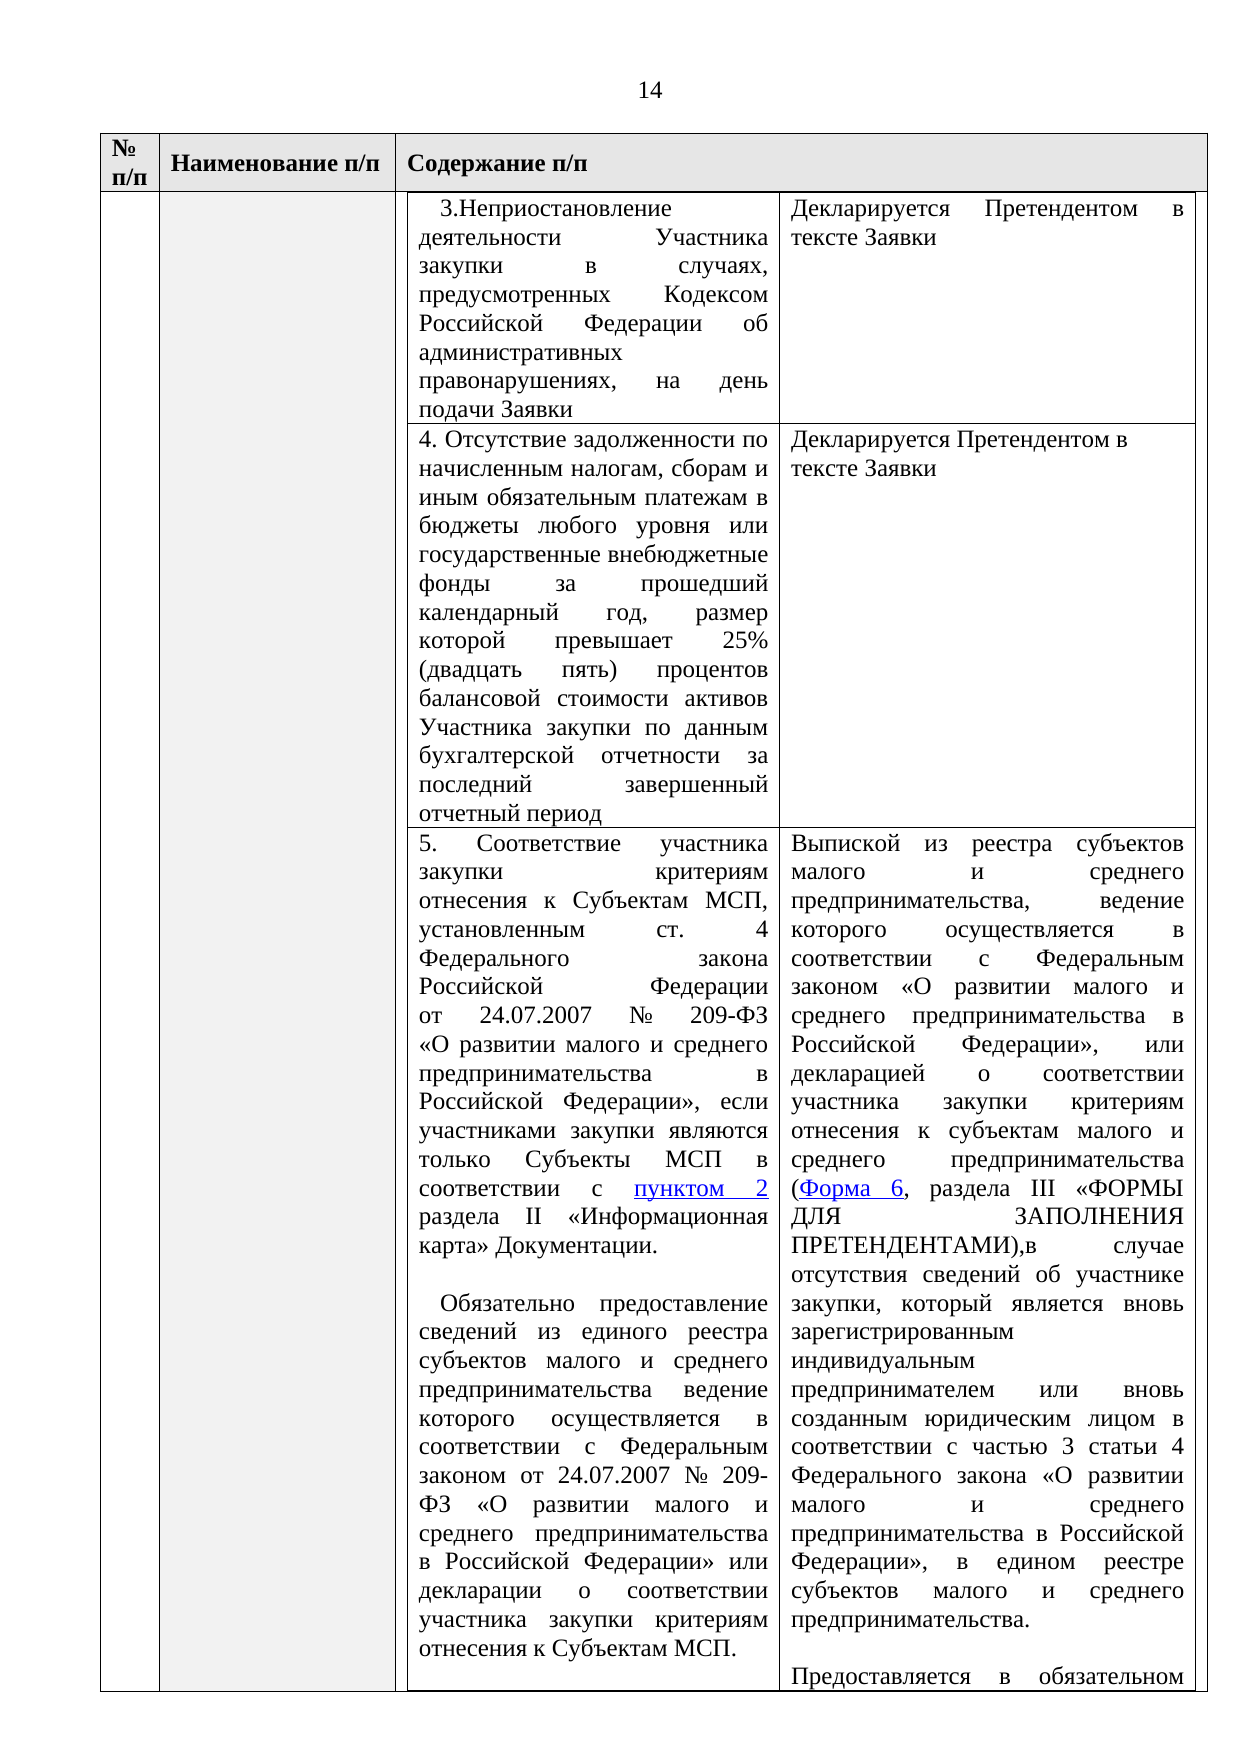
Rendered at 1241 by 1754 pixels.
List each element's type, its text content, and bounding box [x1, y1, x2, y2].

table_header Содержание п/п [396, 134, 1207, 191]
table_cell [160, 192, 395, 1691]
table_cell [396, 192, 407, 1691]
table_header № п/п [101, 134, 159, 191]
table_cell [408, 193, 779, 423]
table_header Наименование п/п [160, 134, 395, 191]
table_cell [780, 193, 1195, 423]
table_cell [1196, 192, 1207, 1691]
table_cell [101, 192, 159, 1691]
